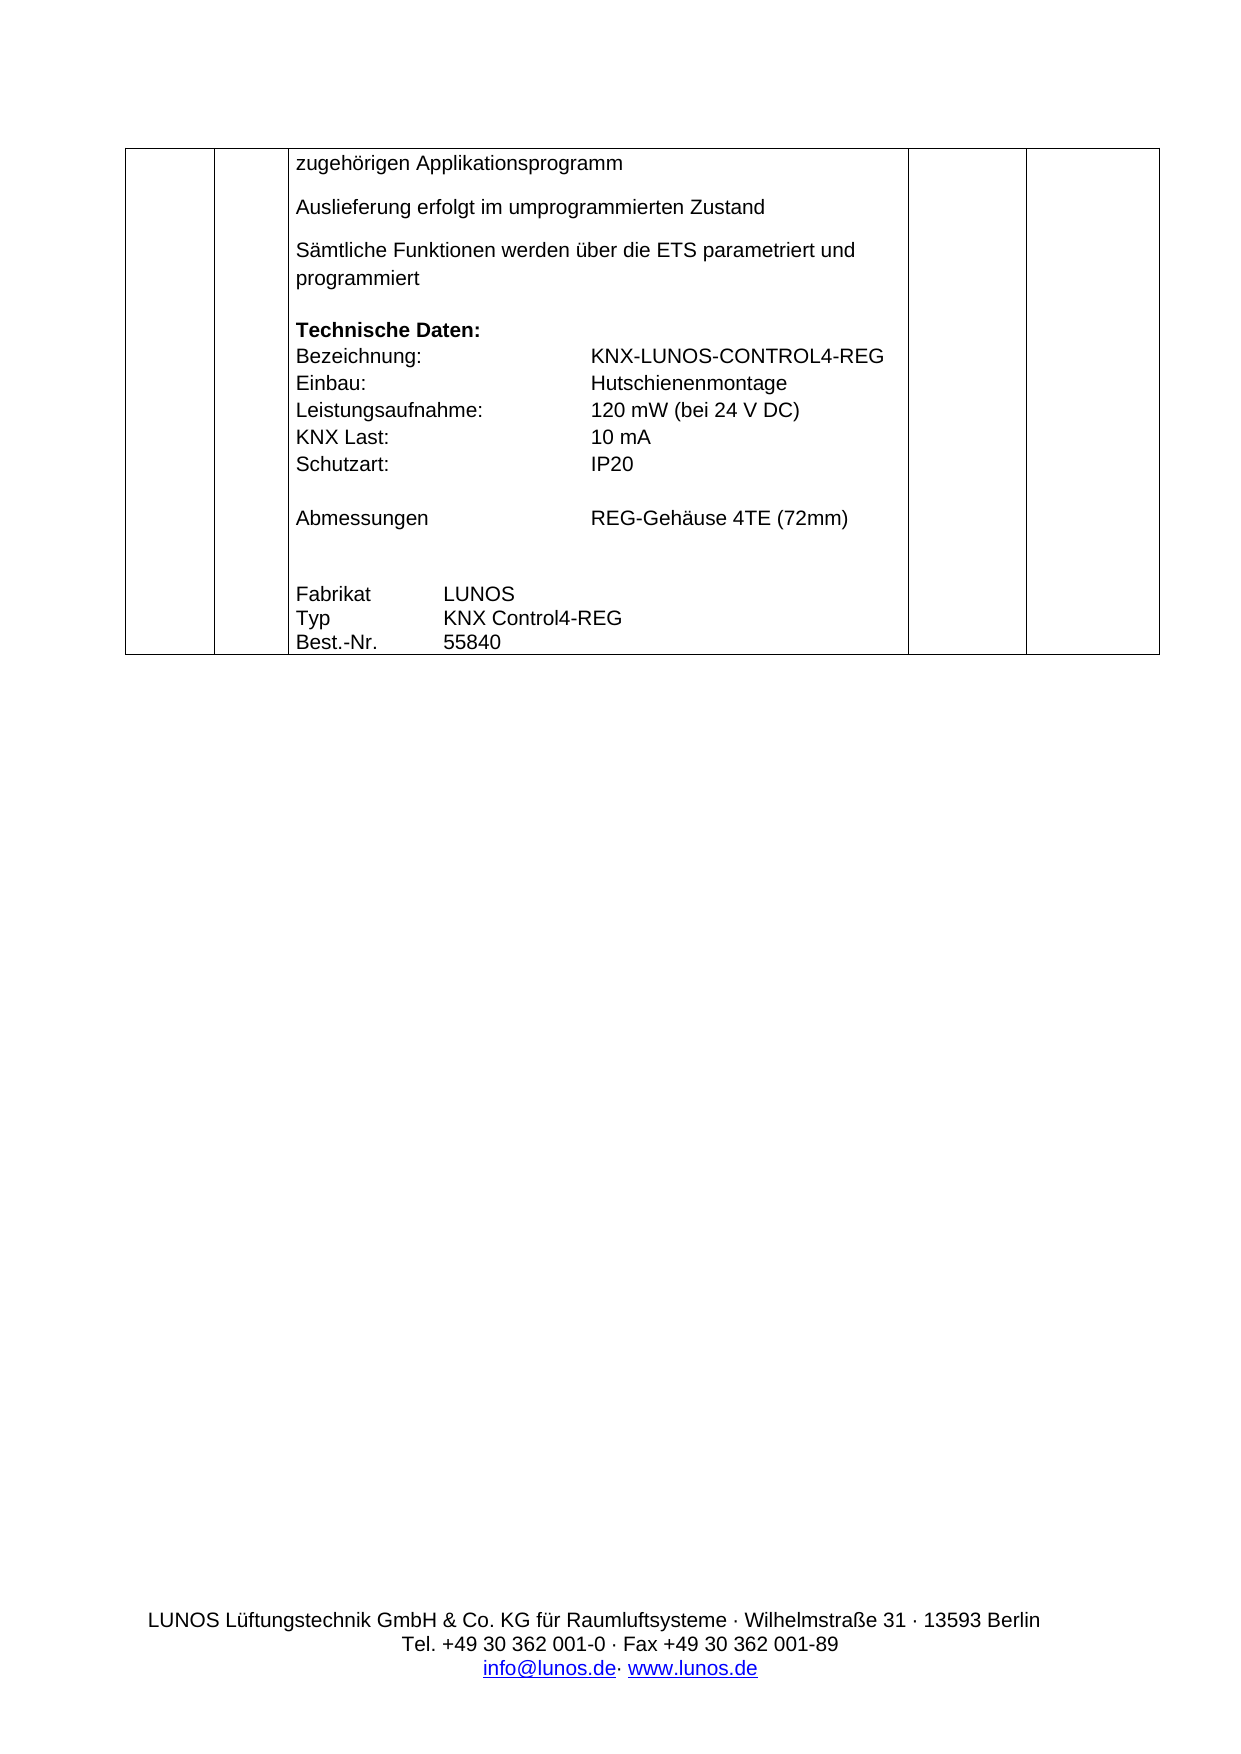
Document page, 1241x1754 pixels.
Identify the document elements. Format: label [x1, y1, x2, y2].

table_cell [289, 149, 908, 654]
table_cell [215, 149, 288, 654]
table_cell [909, 149, 1026, 654]
table_cell [1027, 149, 1159, 654]
table_cell [126, 149, 214, 654]
